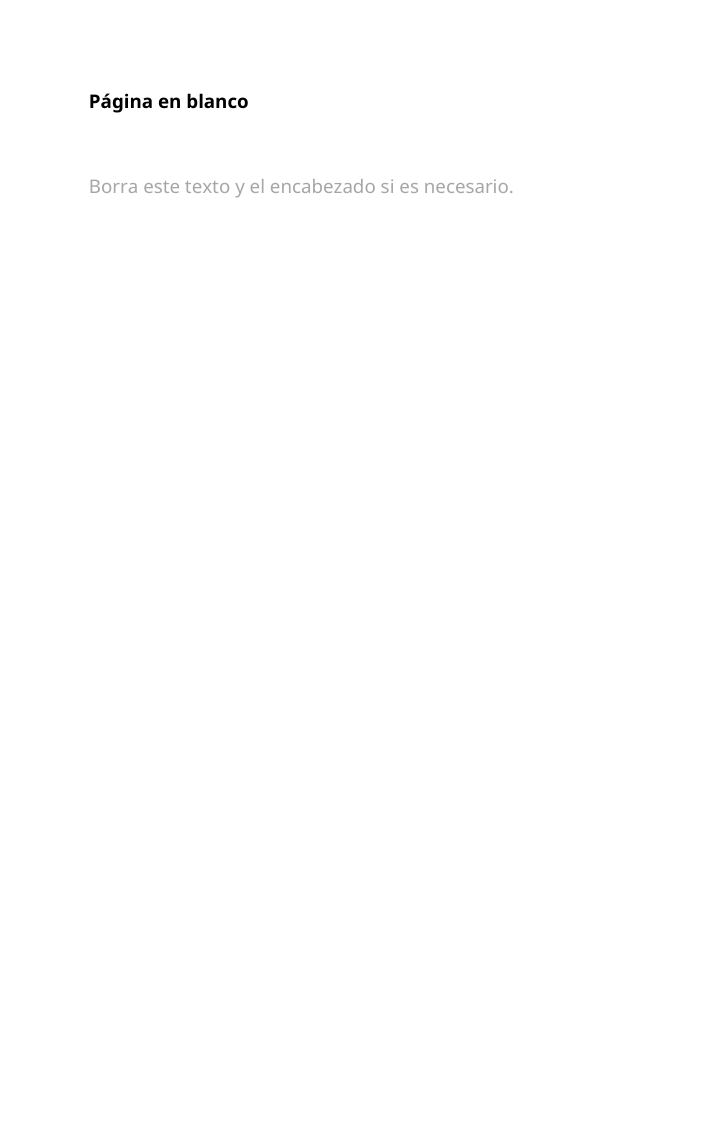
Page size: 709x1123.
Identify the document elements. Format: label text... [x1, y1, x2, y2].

text Borra este texto y el encabezado si es necesario. Página en blanco [89, 173, 602, 198]
text Página en blanco [89, 89, 602, 114]
